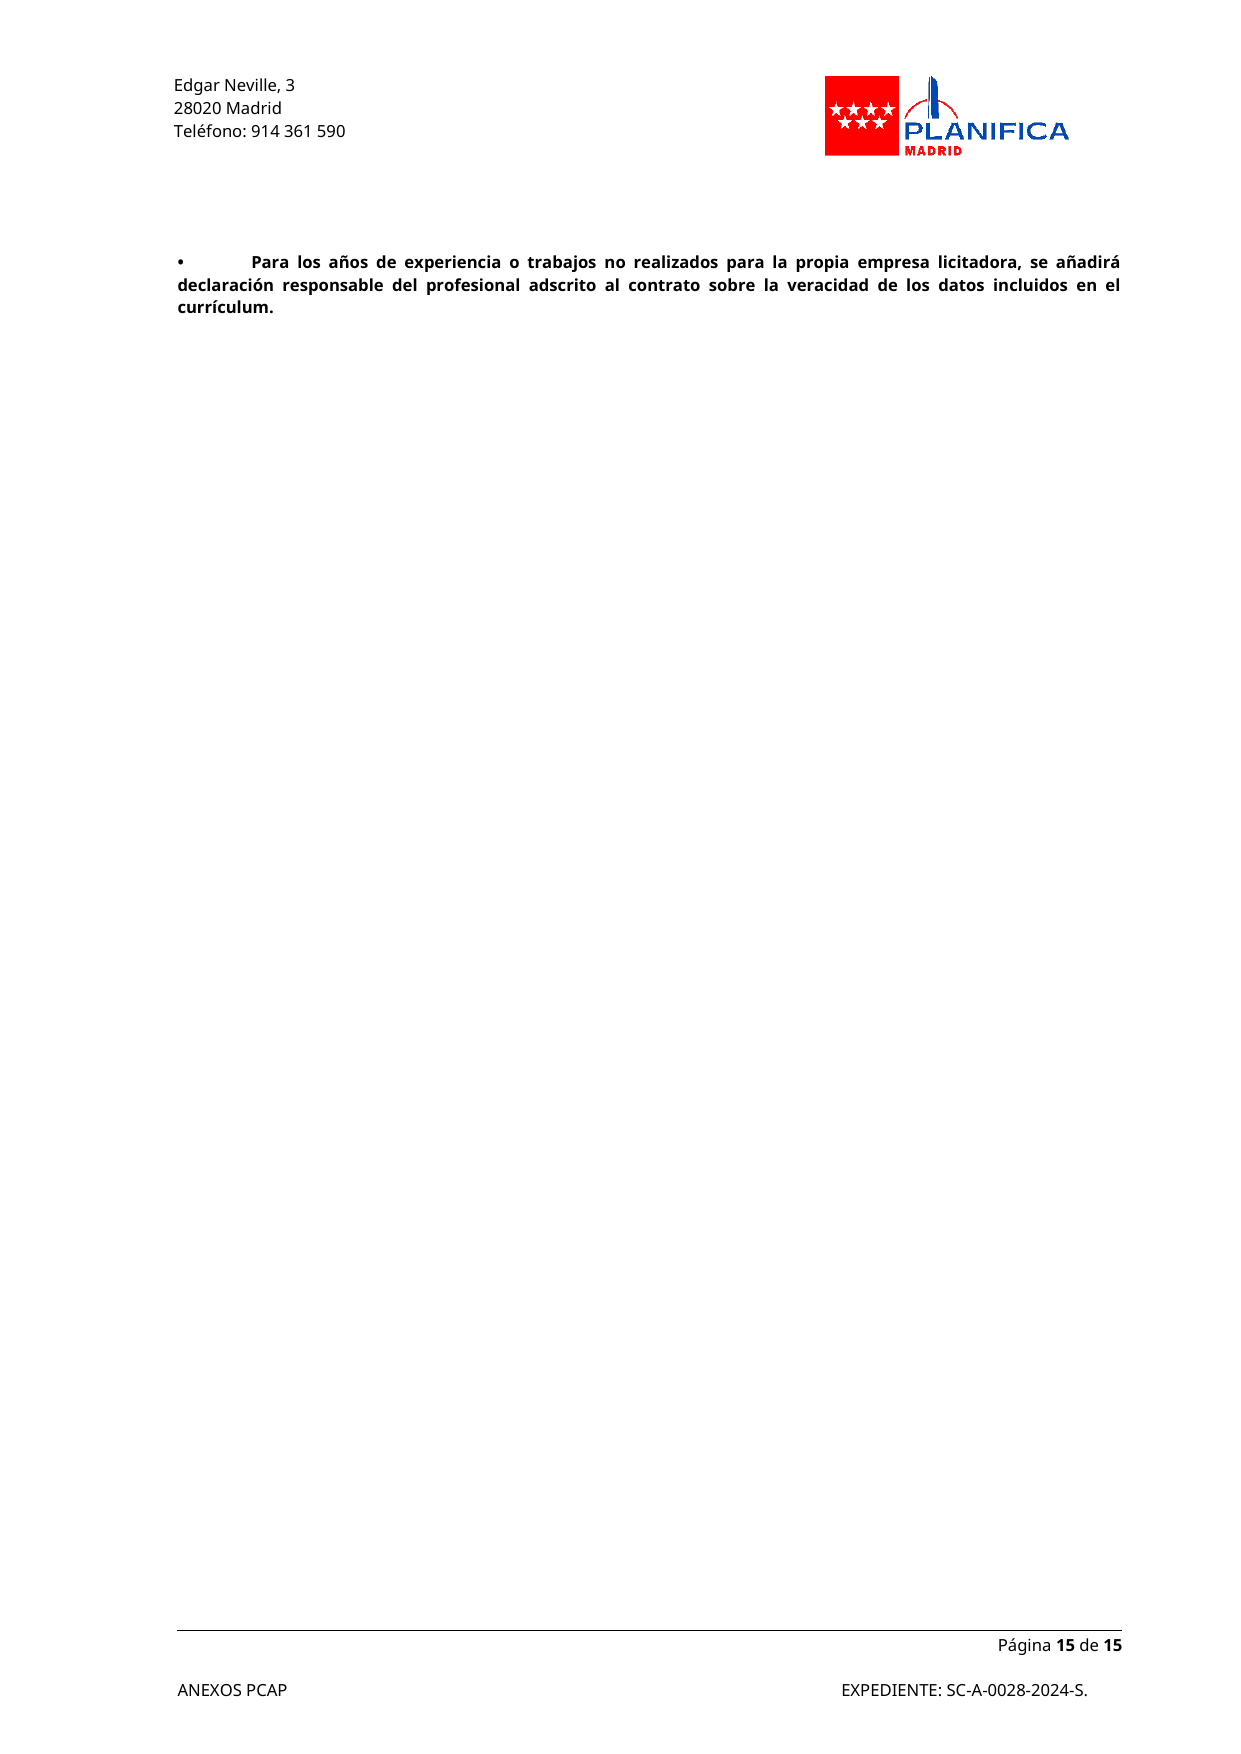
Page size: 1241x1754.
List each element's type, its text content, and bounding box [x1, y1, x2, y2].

picture [824, 75, 1076, 156]
text • Para los años de experiencia o trabajos no realizados para la propia empresa licitadora, se añadirá declaración responsable del profesional adscrito al contrato sobre la veracidad de los datos incluidos en el currículum. [177, 251, 1122, 319]
